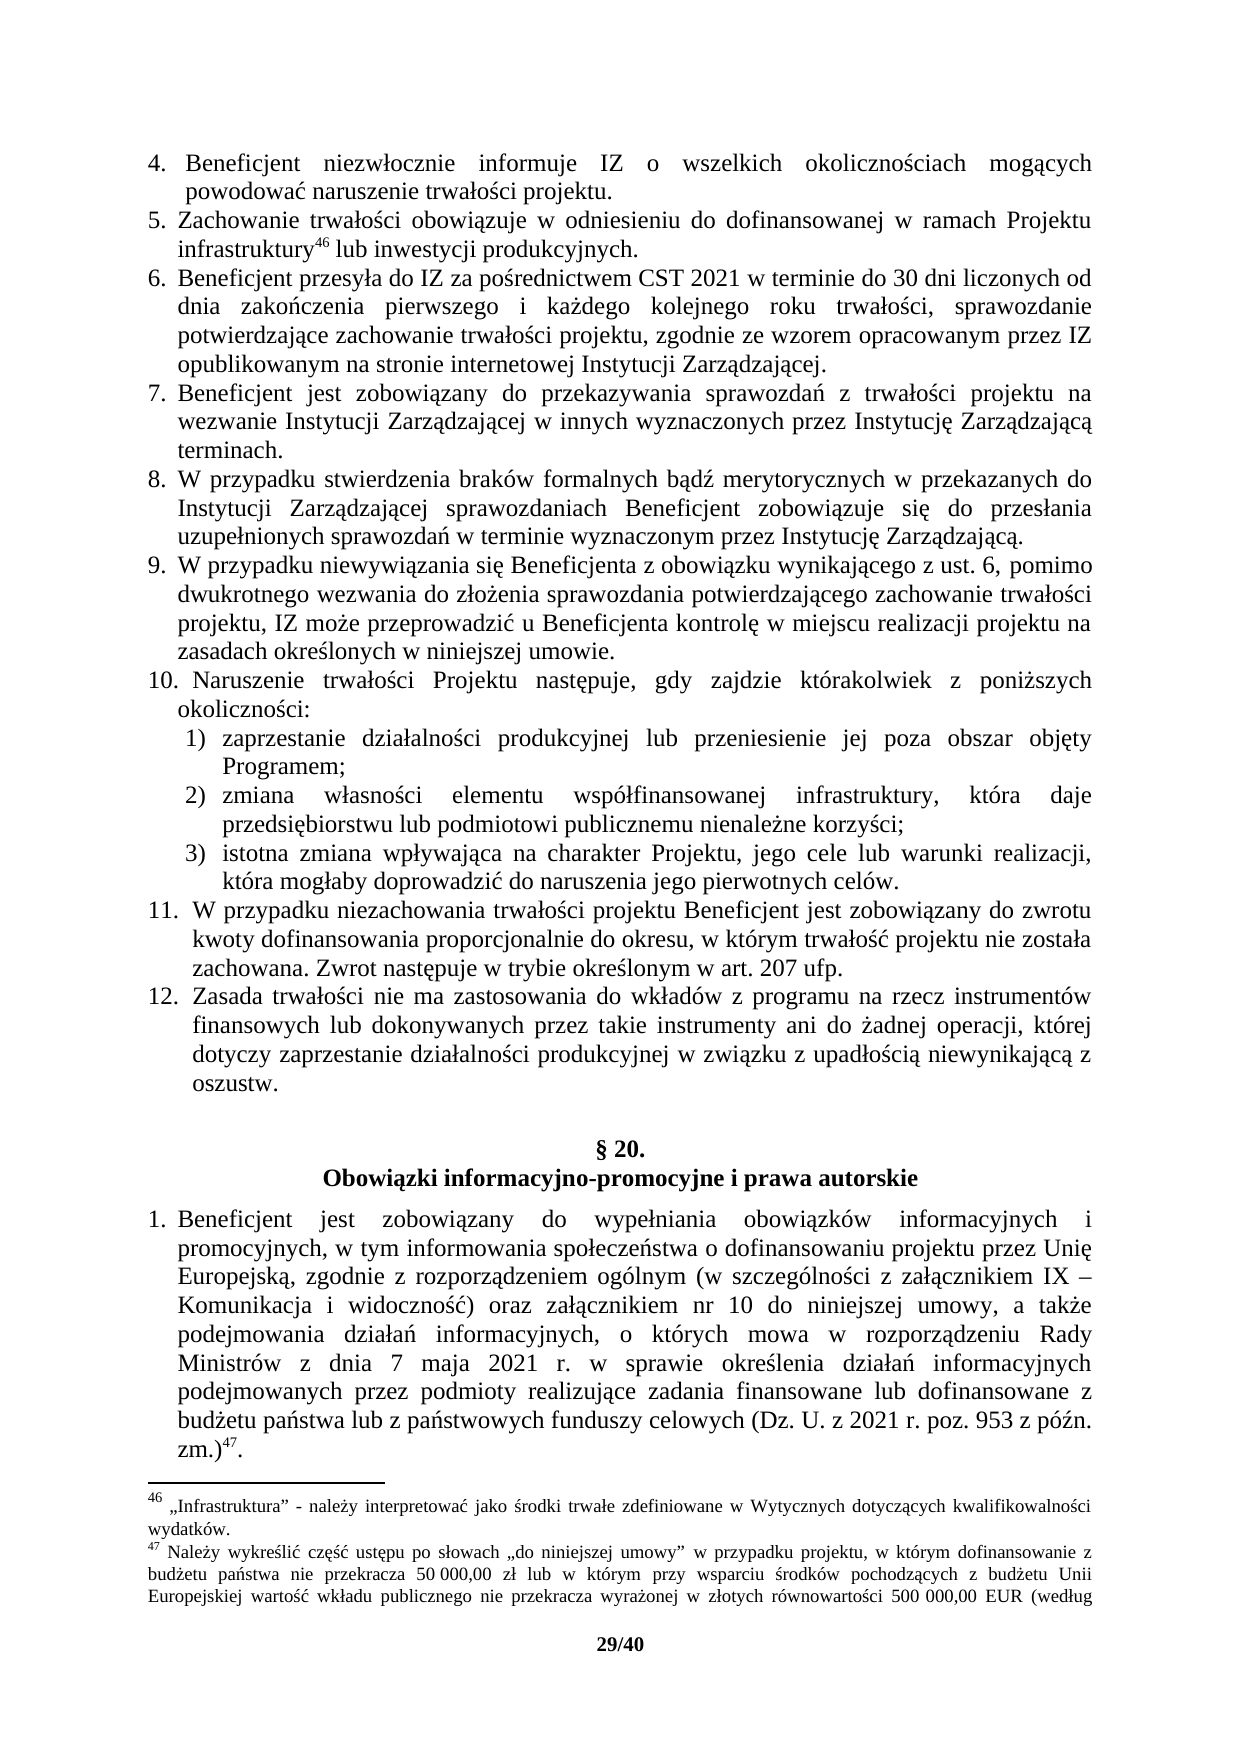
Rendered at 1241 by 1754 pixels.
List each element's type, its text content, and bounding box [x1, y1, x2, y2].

list Naruszenie trwałości Projektu następuje, gdy zajdzie którakolwiek z poniższych okoliczności: [148, 665, 1093, 723]
list W przypadku niezachowania trwałości projektu Beneficjent jest zobowiązany do zwrotu kwoty dofinansowania proporcjonalnie do okresu, w którym trwałość projektu nie została zachowana. Zwrot następuje w trybie określonym w art. 207 ufp. [148, 895, 1093, 981]
list zmiana własności elementu współfinansowanej infrastruktury, która daje przedsiębiorstwu lub podmiotowi publicznemu nienależne korzyści; [185, 780, 1093, 838]
list W przypadku stwierdzenia braków formalnych bądź merytorycznych w przekazanych do Instytucji Zarządzającej sprawozdaniach Beneficjent zobowiązuje się do przesłania uzupełnionych sprawozdań w terminie wyznaczonym przez Instytucję Zarządzającą. [148, 464, 1093, 550]
list W przypadku niewywiązania się Beneficjenta z obowiązku wynikającego z ust. 6, pomimo dwukrotnego wezwania do złożenia sprawozdania potwierdzającego zachowanie trwałości projektu, IZ może przeprowadzić u Beneficjenta kontrolę w miejscu realizacji projektu na zasadach określonych w niniejszej umowie. [148, 550, 1093, 665]
list Zachowanie trwałości obowiązuje w odniesieniu do dofinansowanej w ramach Projektu infrastruktury lub inwestycji produkcyjnych. [148, 205, 1093, 263]
list istotna zmiana wpływająca na charakter Projektu, jego cele lub warunki realizacji, która mogłaby doprowadzić do naruszenia jego pierwotnych celów. [185, 838, 1093, 895]
list Zasada trwałości nie ma zastosowania do wkładów z programu na rzecz instrumentów finansowych lub dokonywanych przez takie instrumenty ani do żadnej operacji, której dotyczy zaprzestanie działalności produkcyjnej w związku z upadłością niewynikającą z oszustw. [148, 981, 1093, 1096]
list Beneficjent jest zobowiązany do przekazywania sprawozdań z trwałości projektu na wezwanie Instytucji Zarządzającej w innych wyznaczonych przez Instytucję Zarządzającą terminach. [148, 378, 1093, 464]
subtitle § 20. Obowiązki informacyjno-promocyjne i prawa autorskie [148, 1134, 1093, 1191]
list Beneficjent niezwłocznie informuje IZ o wszelkich okolicznościach mogących powodować naruszenie trwałości projektu. [148, 148, 1093, 205]
list Beneficjent przesyła do IZ za pośrednictwem CST 2021 w terminie do 30 dni liczonych od dnia zakończenia pierwszego i każdego kolejnego roku trwałości, sprawozdanie potwierdzające zachowanie trwałości projektu, zgodnie ze wzorem opracowanym przez IZ opublikowanym na stronie internetowej Instytucji Zarządzającej. [148, 263, 1093, 378]
list Beneficjent jest zobowiązany do wypełniania obowiązków informacyjnych i promocyjnych, w tym informowania społeczeństwa o dofinansowaniu projektu przez Unię Europejską, zgodnie z rozporządzeniem ogólnym (w szczególności z załącznikiem IX – Komunikacja i widoczność) oraz załącznikiem nr 10 do niniejszej umowy, a także podejmowania działań informacyjnych, o których mowa w rozporządzeniu Rady Ministrów z dnia 7 maja 2021 r. w sprawie określenia działań informacyjnych podejmowanych przez podmioty realizujące zadania finansowane lub dofinansowane z budżetu państwa lub z państwowych funduszy celowych (Dz. U. z 2021 r. poz. 953 z późn. zm.). [148, 1204, 1093, 1463]
list zaprzestanie działalności produkcyjnej lub przeniesienie jej poza obszar objęty Programem; [185, 723, 1093, 780]
